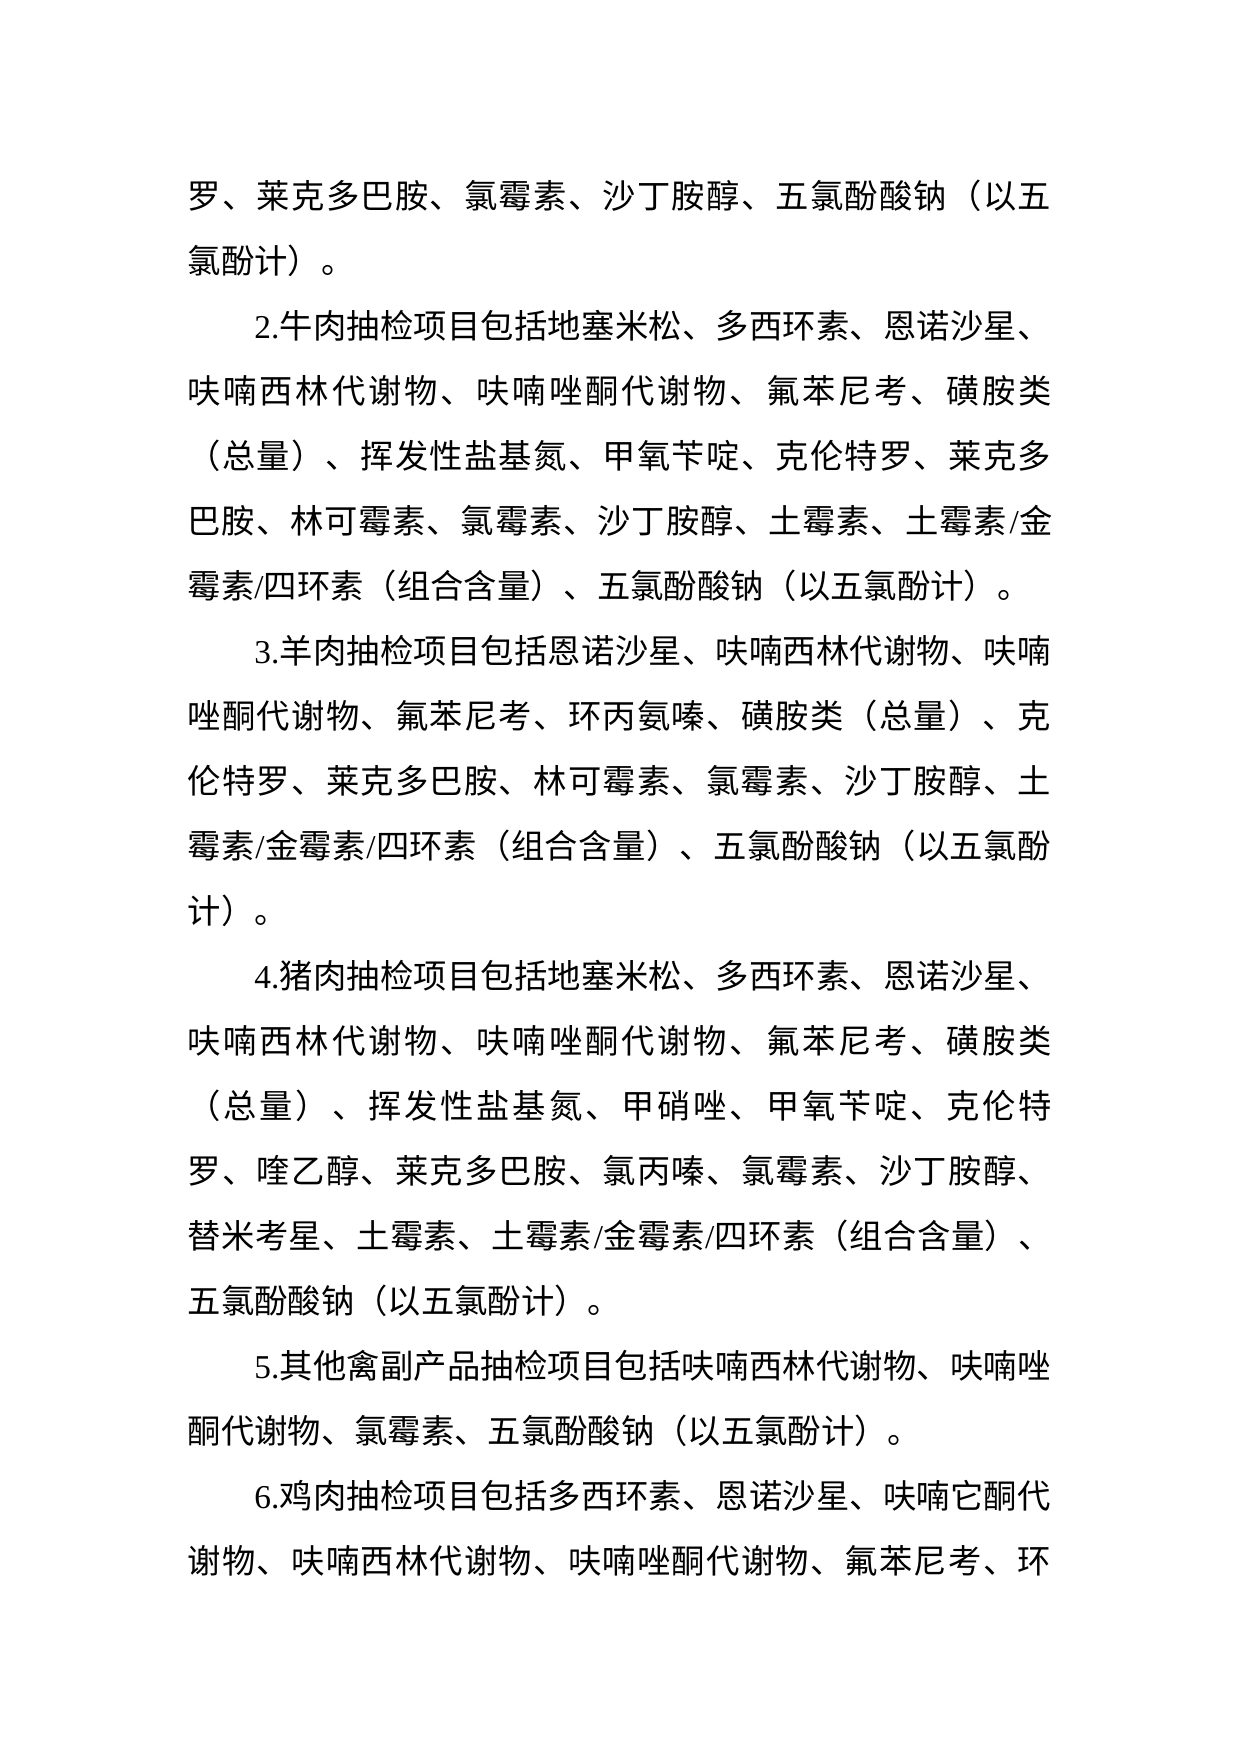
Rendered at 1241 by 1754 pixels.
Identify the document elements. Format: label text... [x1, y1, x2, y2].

list 5.其他禽副产品抽检项目包括呋喃西林代谢物、呋喃唑酮代谢物、氯霉素、五氯酚酸钠（以五氯酚计）。 [187, 1332, 1053, 1462]
list 4.猪肉抽检项目包括地塞米松、多西环素、恩诺沙星、呋喃西林代谢物、呋喃唑酮代谢物、氟苯尼考、磺胺类（总量）、挥发性盐基氮、甲硝唑、甲氧苄啶、克伦特罗、喹乙醇、莱克多巴胺、氯丙嗪、氯霉素、沙丁胺醇、替米考星、土霉素、土霉素/金霉素/四环素（组合含量）、五氯酚酸钠（以五氯酚计）。 [187, 942, 1053, 1332]
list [187, 162, 1053, 292]
list 3.羊肉抽检项目包括恩诺沙星、呋喃西林代谢物、呋喃唑酮代谢物、氟苯尼考、环丙氨嗪、磺胺类（总量）、克伦特罗、莱克多巴胺、林可霉素、氯霉素、沙丁胺醇、土霉素/金霉素/四环素（组合含量）、五氯酚酸钠（以五氯酚计）。 [187, 617, 1053, 942]
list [187, 1462, 1053, 1592]
list 2.牛肉抽检项目包括地塞米松、多西环素、恩诺沙星、呋喃西林代谢物、呋喃唑酮代谢物、氟苯尼考、磺胺类（总量）、挥发性盐基氮、甲氧苄啶、克伦特罗、莱克多巴胺、林可霉素、氯霉素、沙丁胺醇、土霉素、土霉素/金霉素/四环素（组合含量）、五氯酚酸钠（以五氯酚计）。 [187, 292, 1053, 617]
